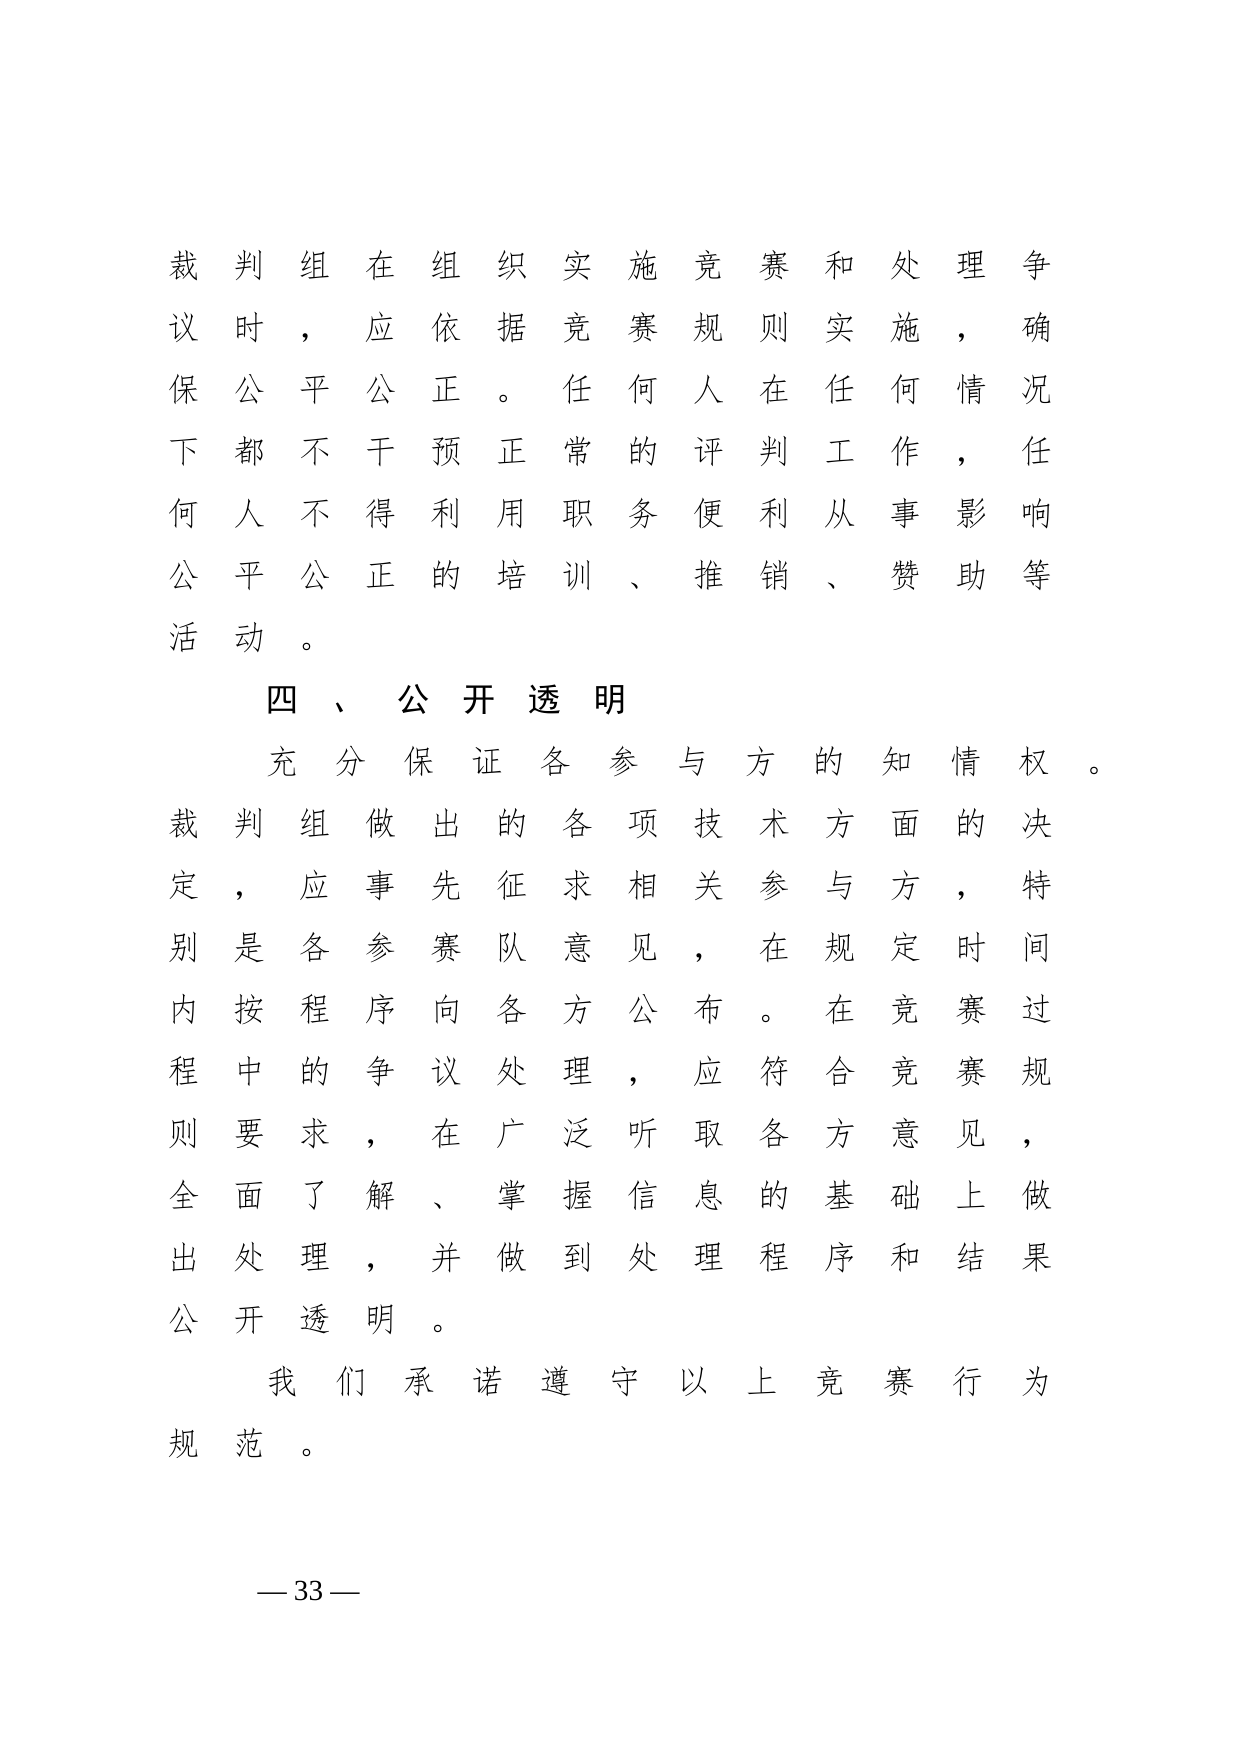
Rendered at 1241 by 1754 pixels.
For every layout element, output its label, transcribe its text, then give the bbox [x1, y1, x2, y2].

text 我们承诺遵守以上竞赛行为规范。 [167, 1348, 1085, 1472]
text 四、公开透明 [167, 666, 1085, 728]
text 充分保证各参与方的知情权。裁判组做出的各项技术方面的决定，应事先征求相关参与方，特别是各参赛队意见，在规定时间内按程序向各方公布。在竞赛过程中的争议处理，应符合竞赛规则要求，在广泛听取各方意见，全面了解、掌握信息的基础上做出处理，并做到处理程序和结果公开透明。 [167, 728, 1085, 1348]
